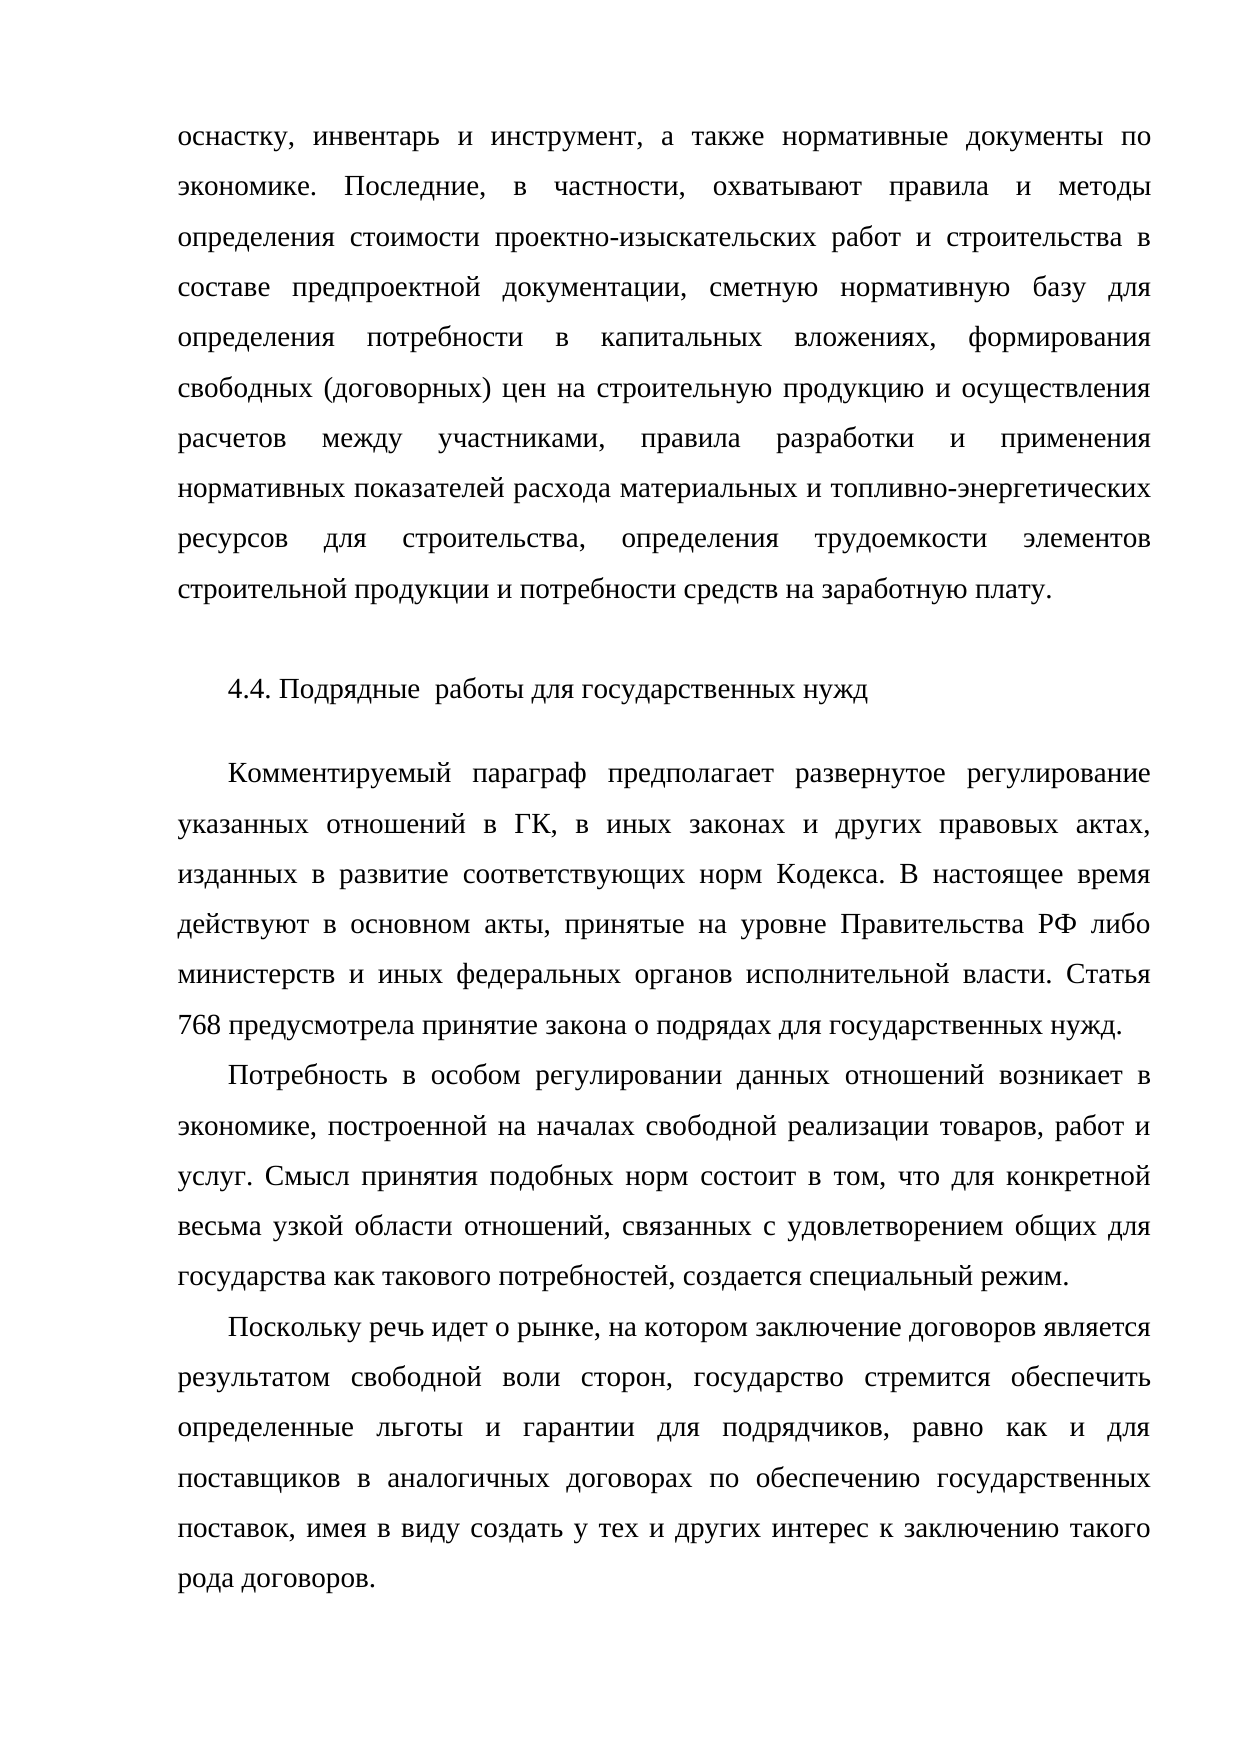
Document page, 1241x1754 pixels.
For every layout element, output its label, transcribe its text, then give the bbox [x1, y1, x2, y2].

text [177, 118, 1152, 604]
text Комментируемый параграф предполагает развернутое регулирование указанных отношений в ГК, в иных законах и других правовых актах, изданных в развитие соответствующих норм Кодекса. В настоящее время действуют в основном акты, принятые на уровне Правительства РФ либо министерств и иных федеральных органов исполнительной власти. Статья 768 предусмотрела принятие закона о подрядах для государственных нужд. [177, 755, 1152, 1041]
text 4.4. Подрядные работы для государственных нужд [177, 672, 1152, 705]
text Потребность в особом регулировании данных отношений возникает в экономике, построенной на началах свободной реализации товаров, работ и услуг. Смысл принятия подобных норм состоит в том, что для конкретной весьма узкой области отношений, связанных с удовлетворением общих для государства как такового потребностей, создается специальный режим. [177, 1057, 1152, 1292]
text Поскольку речь идет о рынке, на котором заключение договоров является результатом свободной воли сторон, государство стремится обеспечить определенные льготы и гарантии для подрядчиков, равно как и для поставщиков в аналогичных договорах по обеспечению государственных поставок, имея в виду создать у тех и других интерес к заключению такого рода договоров. [177, 1309, 1152, 1594]
